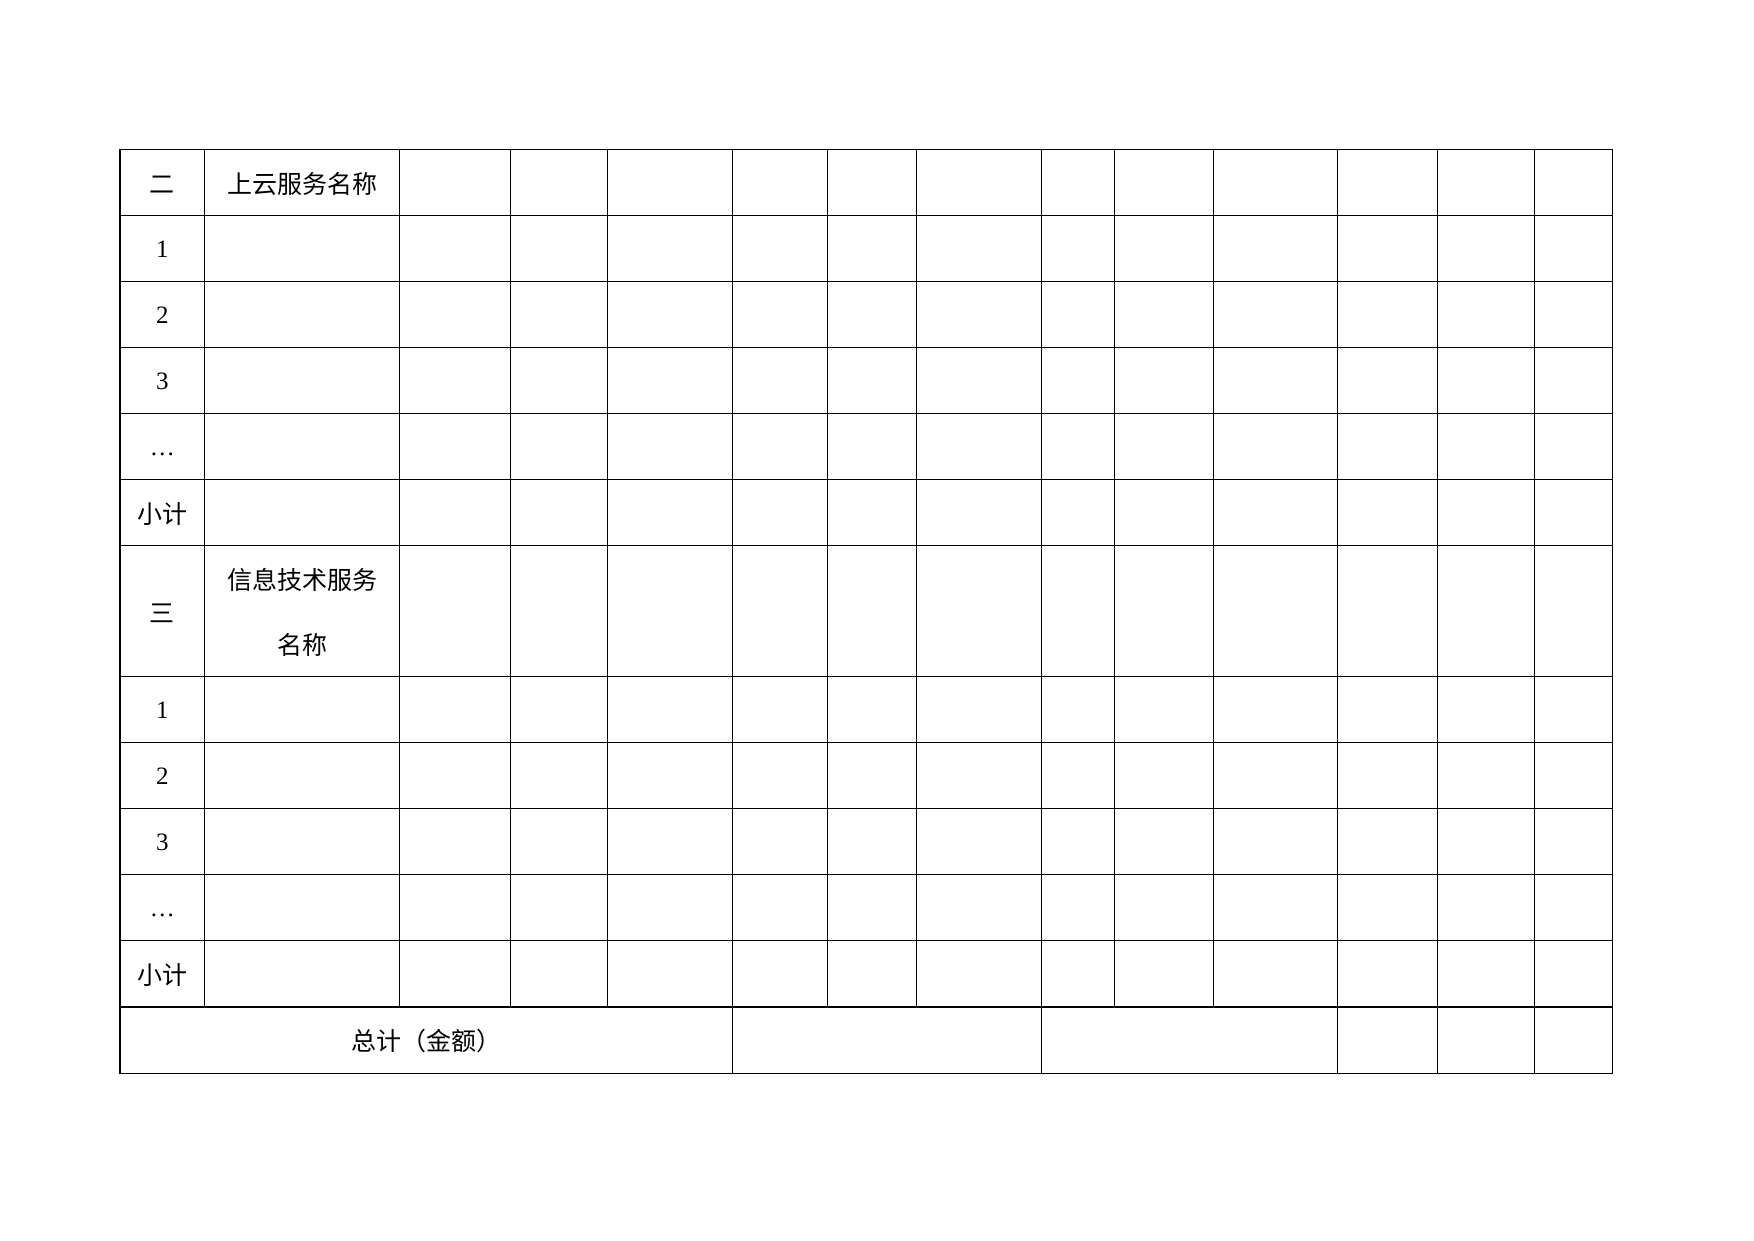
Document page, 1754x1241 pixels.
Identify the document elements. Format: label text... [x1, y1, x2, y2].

table_cell [511, 875, 607, 940]
table_cell [1115, 875, 1213, 940]
table_cell [205, 216, 399, 281]
table_cell [511, 743, 607, 808]
table_cell [1535, 348, 1612, 413]
table_cell [205, 348, 399, 413]
table_cell [1115, 677, 1213, 742]
table_cell [1214, 348, 1337, 413]
table_cell [608, 480, 732, 545]
table_cell [400, 941, 510, 1006]
table_cell [1338, 743, 1437, 808]
table_cell [400, 809, 510, 874]
table_cell [511, 282, 607, 347]
table_cell … [121, 414, 204, 479]
table_cell [828, 150, 916, 215]
table_cell [1338, 809, 1437, 874]
table_cell [1338, 348, 1437, 413]
table_cell [400, 480, 510, 545]
table_cell [1042, 941, 1114, 1006]
table_cell 1 [121, 677, 204, 742]
table_cell [1535, 150, 1612, 215]
table_cell [828, 743, 916, 808]
table_cell [733, 282, 827, 347]
table_cell [1214, 216, 1337, 281]
table_cell [1115, 216, 1213, 281]
table_cell [1042, 282, 1114, 347]
table_cell [1438, 809, 1534, 874]
table_cell [1115, 150, 1213, 215]
table_cell [1438, 875, 1534, 940]
table_cell [511, 809, 607, 874]
table_cell [733, 150, 827, 215]
table_cell [1115, 809, 1213, 874]
table_cell [1214, 480, 1337, 545]
table_cell [1042, 743, 1114, 808]
table_cell [511, 677, 607, 742]
table_cell [511, 216, 607, 281]
table_cell … [121, 875, 204, 940]
table_cell [917, 546, 1041, 676]
table_cell [1214, 809, 1337, 874]
table_cell [1214, 677, 1337, 742]
table_cell [1338, 282, 1437, 347]
table_cell 1 [121, 216, 204, 281]
table_cell 3 [121, 809, 204, 874]
table_cell [1438, 216, 1534, 281]
table_cell [1438, 546, 1534, 676]
table_cell [917, 480, 1041, 545]
table_cell [205, 743, 399, 808]
table_cell [205, 941, 399, 1006]
table_cell [1042, 216, 1114, 281]
table_cell [828, 875, 916, 940]
table_cell [1214, 150, 1337, 215]
table_cell [511, 414, 607, 479]
table_cell [917, 743, 1041, 808]
table_cell [400, 875, 510, 940]
table_cell [205, 677, 399, 742]
table_cell [733, 677, 827, 742]
table_cell [733, 414, 827, 479]
table_cell [828, 216, 916, 281]
table_cell [1535, 875, 1612, 940]
table_cell [1438, 743, 1534, 808]
table_cell [917, 216, 1041, 281]
table_cell [828, 809, 916, 874]
table_cell [608, 743, 732, 808]
table_cell 2 [121, 743, 204, 808]
table_cell [828, 414, 916, 479]
table_cell [1535, 480, 1612, 545]
table_cell [733, 809, 827, 874]
table_cell [917, 875, 1041, 940]
table_cell [511, 546, 607, 676]
table_cell [1042, 348, 1114, 413]
table_cell 三 [121, 546, 204, 676]
table_cell [1042, 150, 1114, 215]
table_cell [1338, 216, 1437, 281]
table_cell [511, 150, 607, 215]
table_cell [828, 677, 916, 742]
table_cell [917, 677, 1041, 742]
table_cell [400, 282, 510, 347]
table_cell [1438, 941, 1534, 1006]
table_cell [733, 743, 827, 808]
table_cell 小计 [121, 480, 204, 545]
table_cell [1115, 282, 1213, 347]
table_cell [1214, 414, 1337, 479]
table_cell [917, 282, 1041, 347]
table_cell [608, 875, 732, 940]
table_cell [608, 216, 732, 281]
table_cell [917, 809, 1041, 874]
table_cell [1042, 480, 1114, 545]
table_cell [1438, 348, 1534, 413]
table_cell [205, 282, 399, 347]
table_cell [1042, 875, 1114, 940]
table_cell [1535, 1008, 1612, 1072]
table_cell [205, 414, 399, 479]
table_cell [511, 348, 607, 413]
table_cell [917, 414, 1041, 479]
table_cell [400, 216, 510, 281]
table_cell [608, 348, 732, 413]
table_cell [1042, 1008, 1337, 1072]
table_cell [733, 480, 827, 545]
table_cell [1214, 546, 1337, 676]
table_cell [608, 414, 732, 479]
table_cell [733, 216, 827, 281]
table_cell 2 [121, 282, 204, 347]
table_cell [1338, 941, 1437, 1006]
table_cell [1042, 414, 1114, 479]
table_cell 信息技术服务名称 [205, 546, 399, 676]
table_cell [1438, 677, 1534, 742]
table_cell [733, 348, 827, 413]
table_cell [1438, 480, 1534, 545]
table_cell [1115, 348, 1213, 413]
table_cell 小计 [121, 941, 204, 1006]
table_cell [1338, 150, 1437, 215]
table_cell [733, 875, 827, 940]
table_cell [1042, 677, 1114, 742]
table_cell [608, 282, 732, 347]
table_cell [1115, 546, 1213, 676]
table_cell [511, 480, 607, 545]
table_cell [1438, 150, 1534, 215]
table_cell [1115, 941, 1213, 1006]
table_cell [1535, 941, 1612, 1006]
table_cell [1115, 414, 1213, 479]
table_cell [400, 414, 510, 479]
table_cell 3 [121, 348, 204, 413]
table_cell [511, 941, 607, 1006]
table_cell [828, 480, 916, 545]
table_cell [400, 150, 510, 215]
table_cell [1338, 414, 1437, 479]
table_cell [1214, 941, 1337, 1006]
table_cell [608, 809, 732, 874]
table_cell [828, 348, 916, 413]
table_cell [917, 941, 1041, 1006]
table_cell [1115, 743, 1213, 808]
table_cell 总计（金额） [121, 1008, 732, 1072]
table_cell [828, 941, 916, 1006]
table_cell [608, 546, 732, 676]
table_cell 二 [121, 150, 204, 215]
table_cell [1338, 875, 1437, 940]
table_cell [1214, 743, 1337, 808]
table_cell [1115, 480, 1213, 545]
table_cell [1535, 809, 1612, 874]
table_cell [1535, 677, 1612, 742]
table_cell [733, 1008, 1041, 1072]
table_cell [917, 150, 1041, 215]
table_cell [733, 546, 827, 676]
table_cell [1214, 875, 1337, 940]
table_cell [608, 150, 732, 215]
table_cell [205, 480, 399, 545]
table_cell [205, 875, 399, 940]
table_cell [1042, 809, 1114, 874]
table_cell [1535, 282, 1612, 347]
table_cell [1338, 480, 1437, 545]
table_cell [733, 941, 827, 1006]
table_cell [917, 348, 1041, 413]
table_cell [828, 282, 916, 347]
table_cell [1042, 546, 1114, 676]
table_cell [608, 677, 732, 742]
table_cell [205, 809, 399, 874]
table_cell [1338, 1008, 1437, 1072]
table_cell [1535, 216, 1612, 281]
table_cell [1438, 1008, 1534, 1072]
table_cell [400, 677, 510, 742]
table_cell [1535, 414, 1612, 479]
table_cell [1438, 414, 1534, 479]
table_cell [828, 546, 916, 676]
table_cell [1214, 282, 1337, 347]
table_cell [400, 743, 510, 808]
table_cell [1338, 546, 1437, 676]
table_cell [1535, 546, 1612, 676]
table_cell 上云服务名称 [205, 150, 399, 215]
table_cell [608, 941, 732, 1006]
table_cell [400, 348, 510, 413]
table_cell [1535, 743, 1612, 808]
table_cell [400, 546, 510, 676]
table_cell [1338, 677, 1437, 742]
table_cell [1438, 282, 1534, 347]
